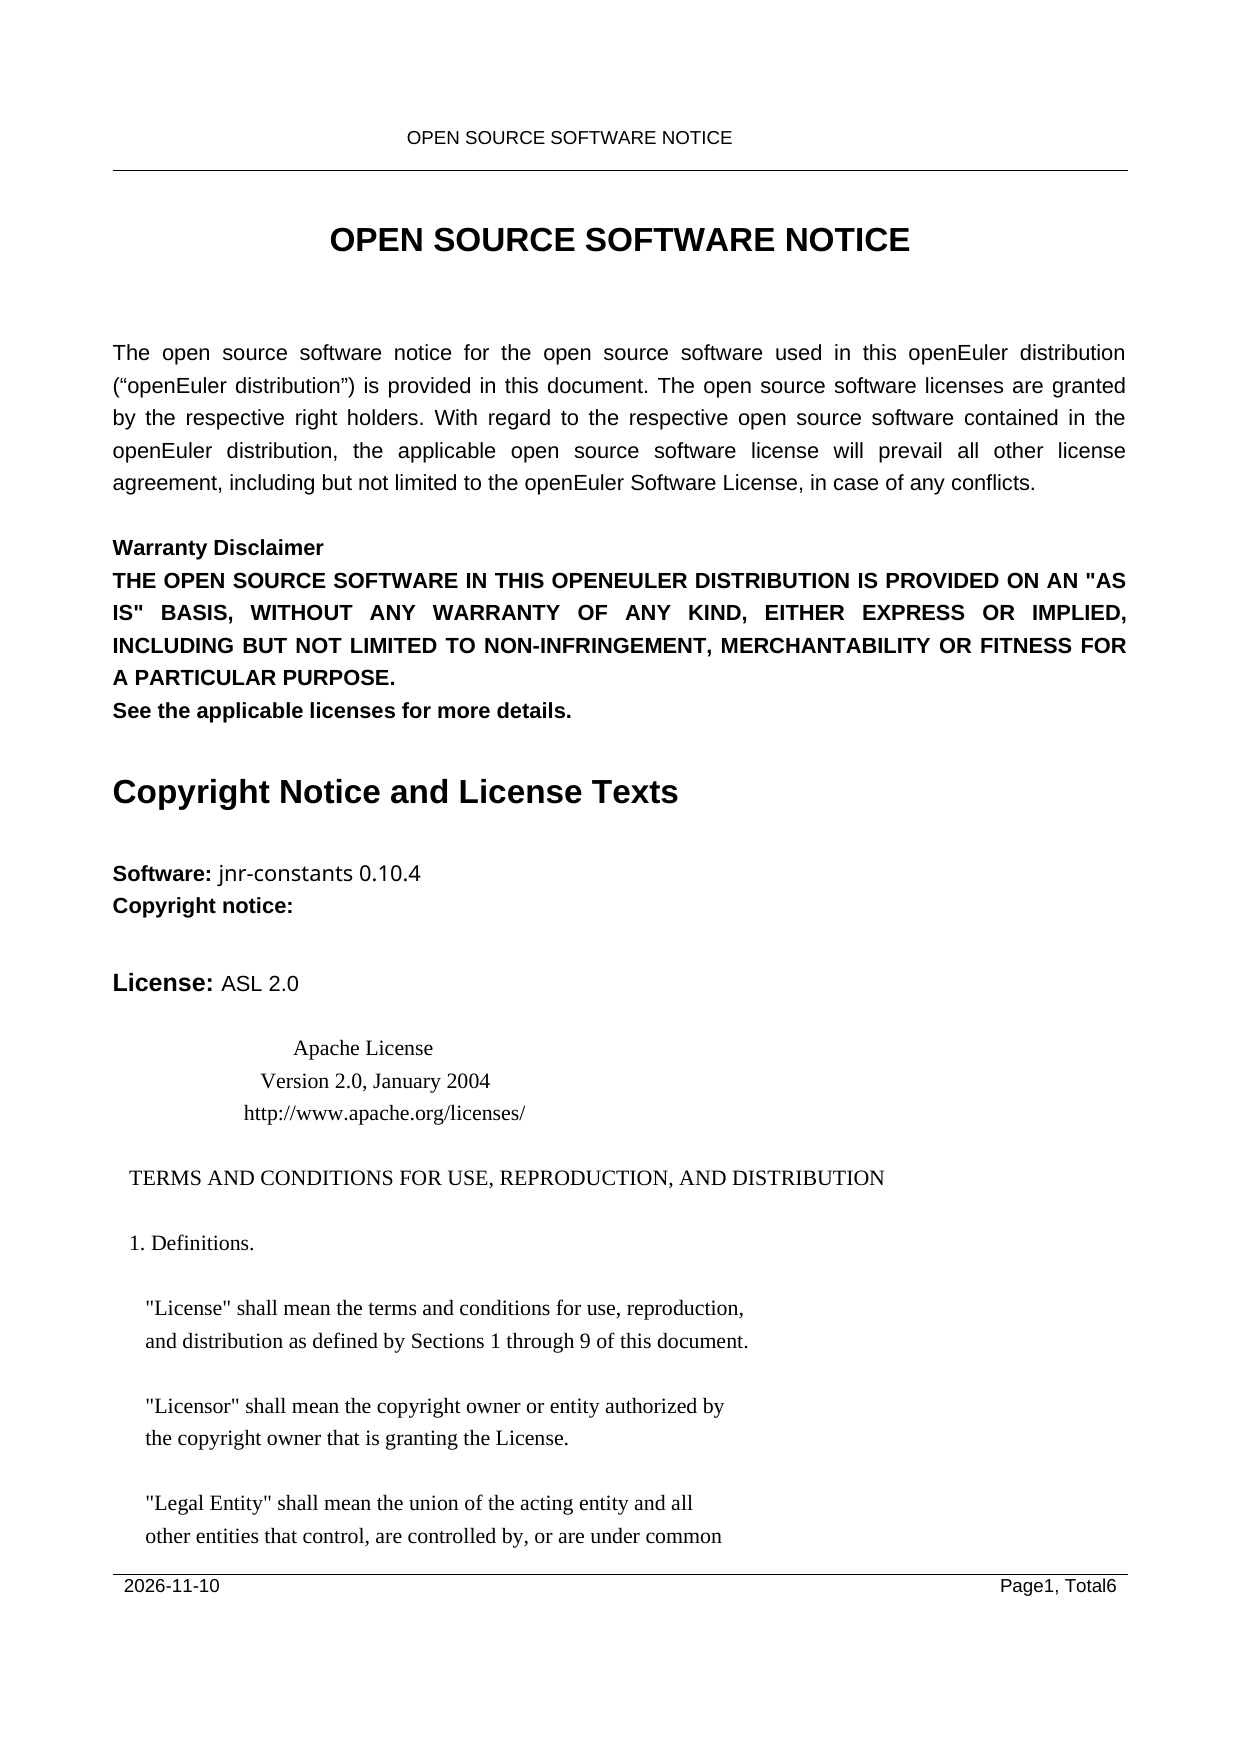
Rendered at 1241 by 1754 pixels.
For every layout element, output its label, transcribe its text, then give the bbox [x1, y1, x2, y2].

text Copyright Notice and License Texts [112, 759, 1128, 824]
text Copyright notice: [112, 889, 1128, 921]
text The open source software notice for the open source software used in this openEuler distribution (“openEuler distribution”) is provided in this document. The open source software licenses are granted by the respective right holders. With regard to the respective open source software contained in the openEuler distribution, the applicable open source software license will prevail all other license agreement, including but not limited to the openEuler Software License, in case of any conflicts. [112, 336, 1128, 499]
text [112, 999, 1128, 1551]
title Software: jnr-constants 0.10.4 [112, 856, 1128, 889]
text OPEN SOURCE SOFTWARE NOTICE [112, 206, 1128, 271]
text Warranty Disclaimer [112, 531, 1128, 564]
text THE OPEN SOURCE SOFTWARE IN THIS OPENEULER DISTRIBUTION IS PROVIDED ON AN "AS IS" BASIS, WITHOUT ANY WARRANTY OF ANY KIND, EITHER EXPRESS OR IMPLIED, INCLUDING BUT NOT LIMITED TO NON-INFRINGEMENT, MERCHANTABILITY OR FITNESS FOR A PARTICULAR PURPOSE. See the applicable licenses for more details. [112, 564, 1128, 726]
text License: ASL 2.0 [112, 966, 1128, 999]
